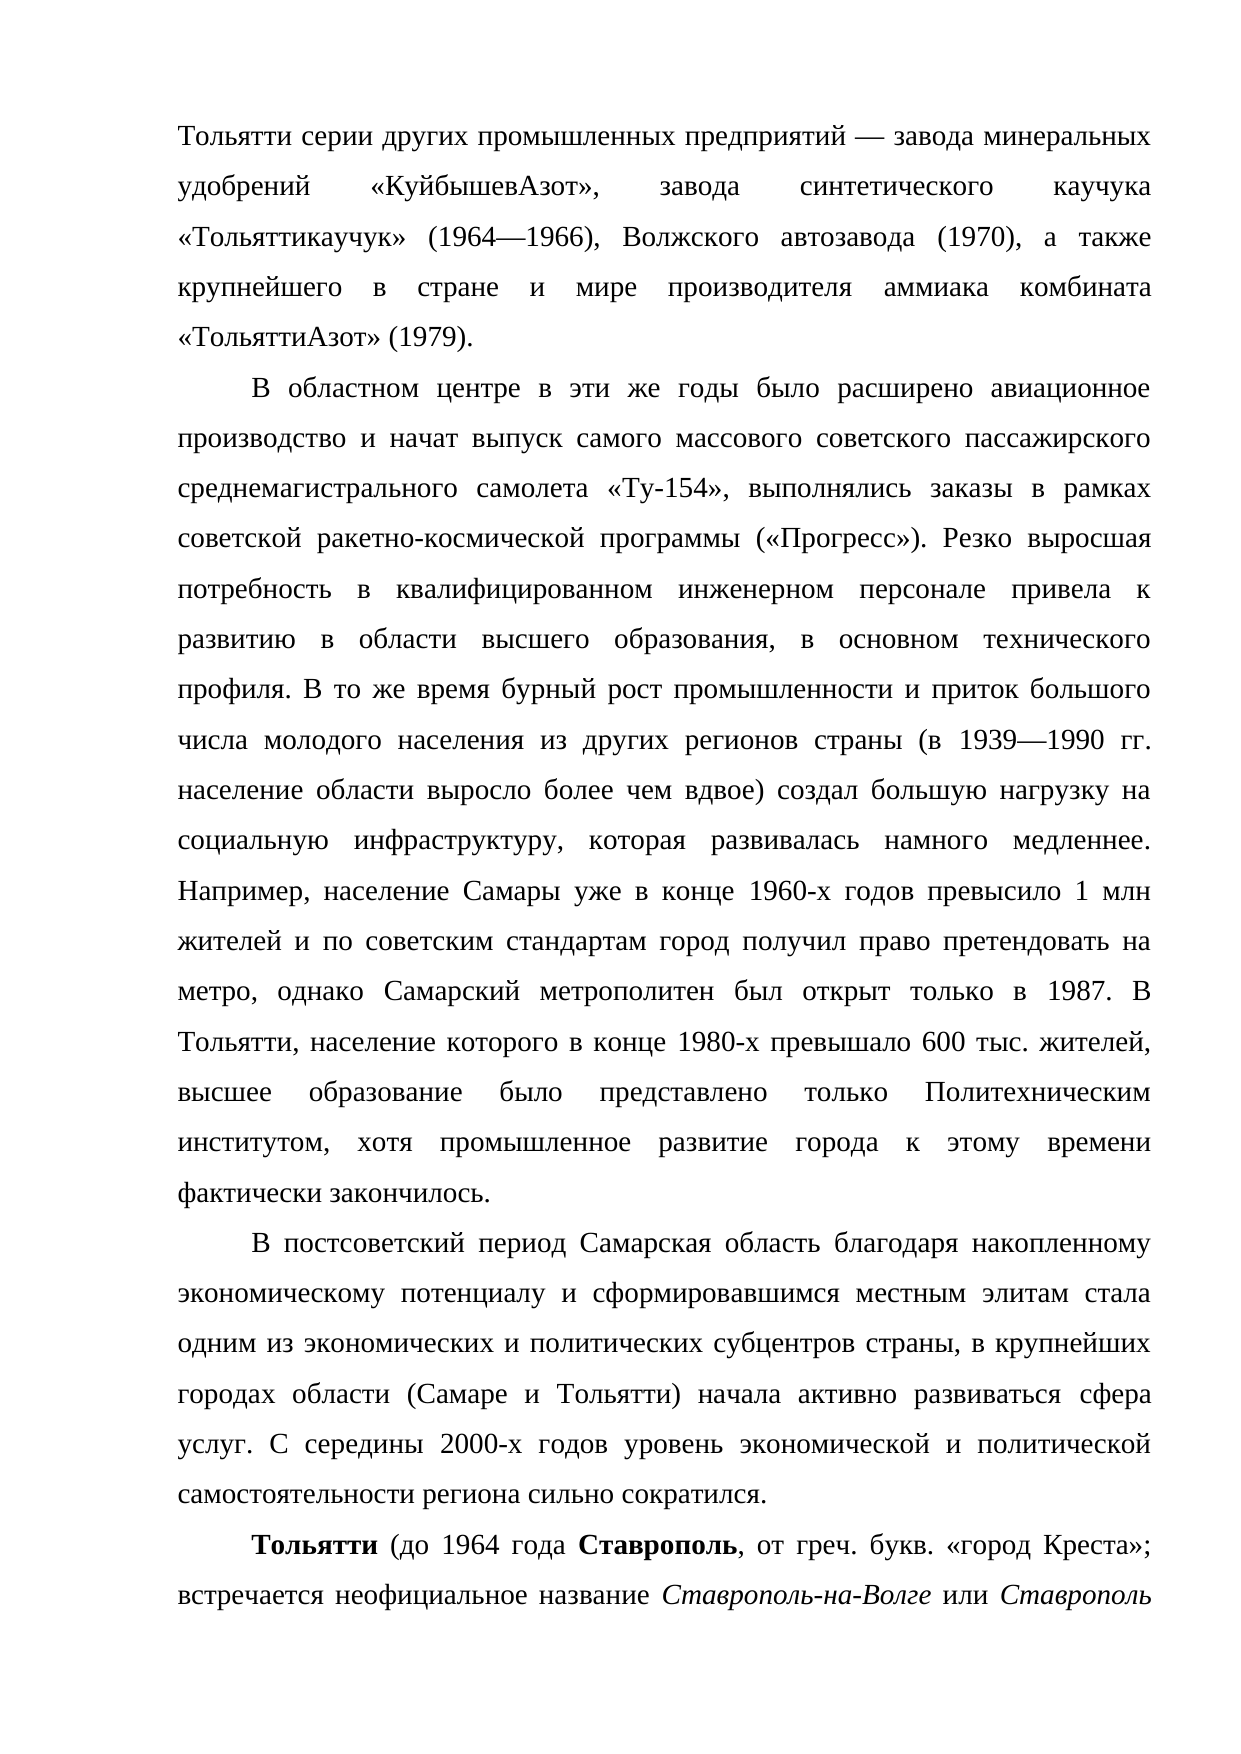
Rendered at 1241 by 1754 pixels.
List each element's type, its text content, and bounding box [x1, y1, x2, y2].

text В постсоветский период Самарская область благодаря накопленному экономическому потенциалу и сформировавшимся местным элитам стала одним из экономических и политических субцентров страны, в крупнейших городах области (Самаре и Тольятти) начала активно развиваться сфера услуг. С середины 2000-х годов уровень экономической и политической самостоятельности региона сильно сократился. [177, 1225, 1152, 1510]
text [177, 1527, 1152, 1611]
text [177, 118, 1152, 353]
text В областном центре в эти же годы было расширено авиационное производство и начат выпуск самого массового советского пассажирского среднемагистрального самолета «Ту-154», выполнялись заказы в рамках советской ракетно-космической программы («Прогресс»). Резко выросшая потребность в квалифицированном инженерном персонале привела к развитию в области высшего образования, в основном технического профиля. В то же время бурный рост промышленности и приток большого числа молодого населения из других регионов страны (в 1939—1990 гг. население области выросло более чем вдвое) создал большую нагрузку на социальную инфраструктуру, которая развивалась намного медленнее. Например, население Самары уже в конце 1960-х годов превысило 1 млн жителей и по советским стандартам город получил право претендовать на метро, однако Самарский метрополитен был открыт только в 1987. В Тольятти, население которого в конце 1980-х превышало 600 тыс. жителей, высшее образование было представлено только Политехническим институтом, хотя промышленное развитие города к этому времени фактически закончилось. [177, 370, 1152, 1208]
